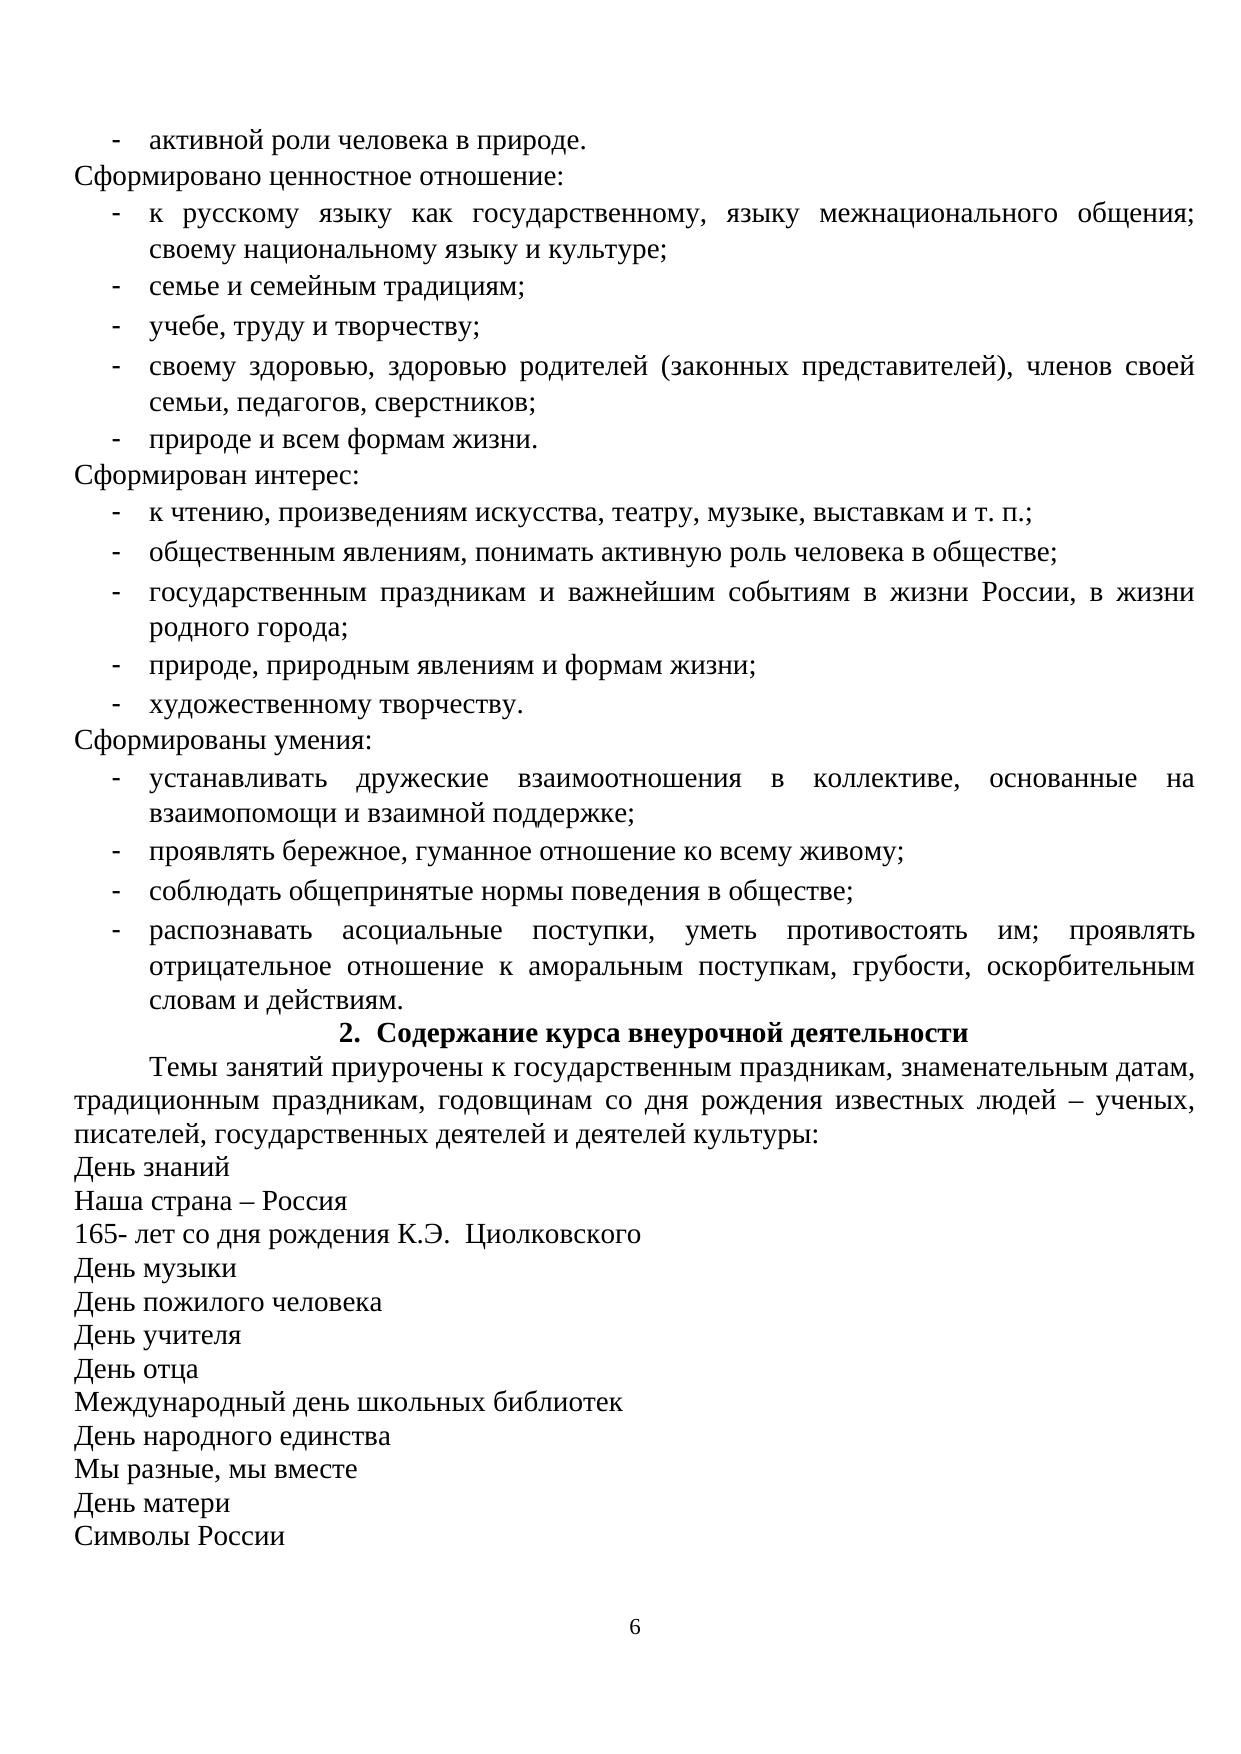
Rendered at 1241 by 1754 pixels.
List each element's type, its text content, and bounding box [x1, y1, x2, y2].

list устанавливать дружеские взаимоотношения в коллективе, основанные на взаимопомощи и взаимной поддержке; [111, 756, 1196, 829]
list соблюдать общепринятые нормы поведения в обществе; [111, 869, 1196, 908]
text День музыки [74, 1250, 1196, 1284]
list природе, природным явлениям и формам жизни; [111, 643, 1196, 683]
text Международный день школьных библиотек [74, 1384, 1196, 1418]
text Наша страна – Россия [74, 1183, 1196, 1217]
text Сформировано ценностное отношение: [74, 158, 1196, 191]
text День отца [74, 1351, 1196, 1384]
text День учителя [74, 1317, 1196, 1351]
list общественным явлениям, понимать активную роль человека в обществе; [111, 530, 1196, 570]
text День знаний [74, 1149, 1196, 1183]
text Мы разные, мы вместе [74, 1451, 1196, 1485]
list Содержание курса внеурочной деятельности [111, 1015, 1196, 1049]
list к чтению, произведениям искусства, театру, музыке, выставкам и т. п.; [111, 490, 1196, 530]
list распознавать асоциальные поступки, уметь противостоять им; проявлять отрицательное отношение к аморальным поступкам, грубости, оскорбительным словам и действиям. [111, 908, 1196, 1015]
list к русскому языку как государственному, языку межнационального общения; своему национальному языку и культуре; [111, 191, 1196, 264]
list природе и всем формам жизни. [111, 417, 1196, 457]
list семье и семейным традициям; [111, 264, 1196, 304]
text День пожилого человека [74, 1284, 1196, 1317]
text День народного единства [74, 1418, 1196, 1451]
list государственным праздникам и важнейшим событиям в жизни России, в жизни родного города; [111, 570, 1196, 643]
text День матери [74, 1485, 1196, 1518]
text Сформированы умения: [74, 722, 1196, 756]
text Символы России [74, 1518, 1196, 1552]
text Темы занятий приурочены к государственным праздникам, знаменательным датам, традиционным праздникам, годовщинам со дня рождения известных людей – ученых, писателей, государственных деятелей и деятелей культуры: [74, 1049, 1196, 1149]
list художественному творчеству. [111, 683, 1196, 722]
text Сформирован интерес: [74, 457, 1196, 490]
list проявлять бережное, гуманное отношение ко всему живому; [111, 829, 1196, 869]
list своему здоровью, здоровью родителей (законных представителей), членов своей семьи, педагогов, сверстников; [111, 344, 1196, 417]
list учебе, труду и творчеству; [111, 304, 1196, 344]
text 165- лет со дня рождения К.Э. Циолковского [74, 1217, 1196, 1250]
list активной роли человека в природе. [111, 118, 1196, 158]
